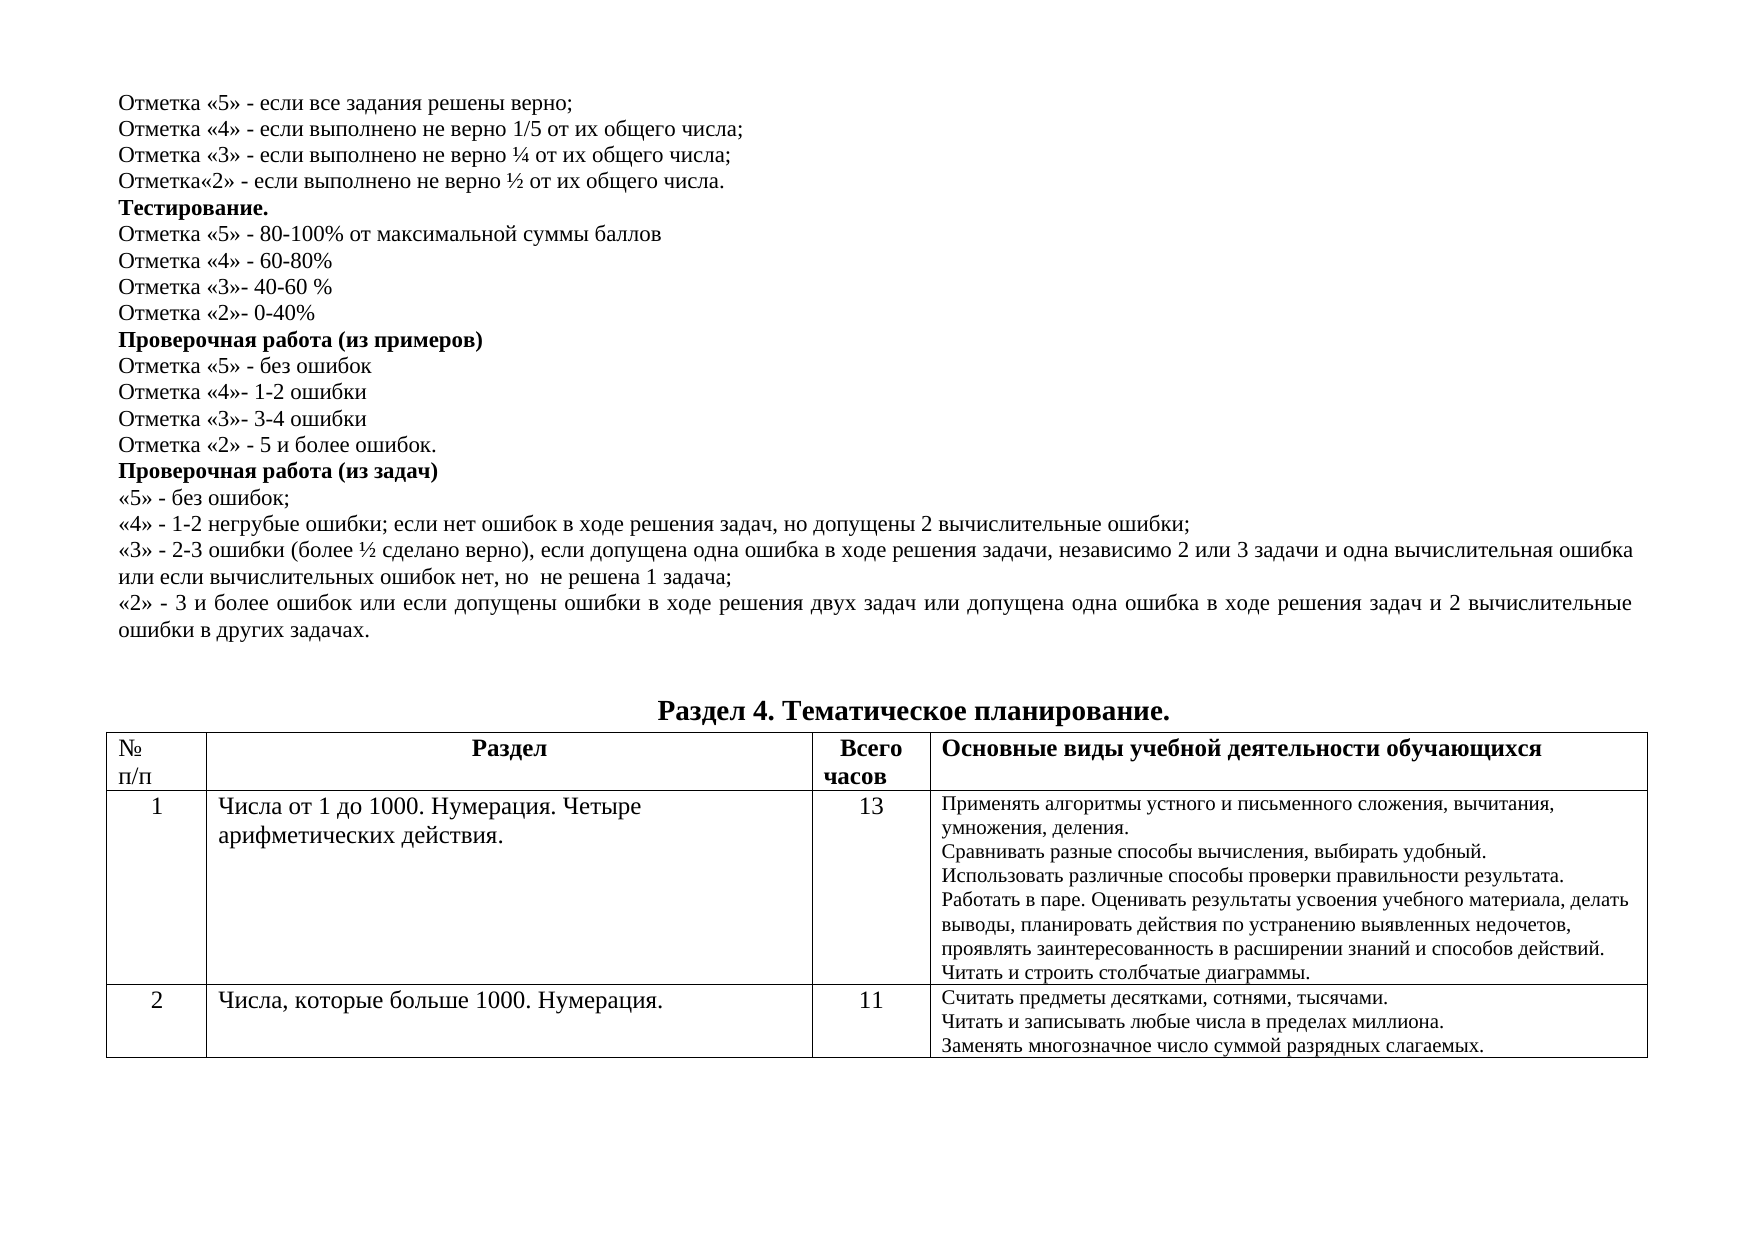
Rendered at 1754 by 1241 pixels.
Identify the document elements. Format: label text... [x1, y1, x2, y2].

text Отметка «2» - 5 и более ошибок. [118, 431, 1636, 457]
table_header № п/п [107, 733, 206, 790]
table_cell 13 [813, 791, 930, 984]
text Проверочная работа (из задач) [118, 457, 1636, 484]
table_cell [931, 985, 1647, 1057]
text Отметка «3»- 40-60 % [118, 273, 1636, 299]
table_cell Числа от 1 до 1000. Нумерация. Четыре арифметических действия. [207, 791, 812, 984]
table_cell 11 [813, 985, 930, 1057]
text Проверочная работа (из примеров) [118, 326, 1636, 352]
table_header Раздел [207, 733, 812, 790]
text Отметка «2»- 0-40% [118, 299, 1636, 326]
text Отметка «5» - без ошибок [118, 352, 1636, 378]
table_header Всего часов [813, 733, 930, 790]
text Отметка «5» - 80-100% от максимальной суммы баллов [118, 220, 1636, 247]
text Тестирование. [118, 194, 1636, 220]
text Раздел 4. Тематическое планирование. [118, 693, 1636, 727]
text Отметка «3»- 3-4 ошибки [118, 405, 1636, 431]
text Отметка «3» - если выполнено не верно ¼ от их общего числа; [118, 141, 1636, 168]
text Отметка «4»- 1-2 ошибки [118, 378, 1636, 405]
table_cell Применять алгоритмы устного и письменного сложения, вычитания, умножения, деления. Сравнивать разные способы вычисления, выбирать удобный. Использовать различные способы проверки правильности результата. Работать в паре. Оценивать результаты усвоения учебного материала, делать выводы, планировать действия по устранению выявленных недочетов, проявлять заинтересованность в расширении знаний и способов действий. Читать и строить столбчатые диаграммы. [931, 791, 1647, 984]
text «5» - без ошибок; [118, 484, 1636, 510]
text «2» - 3 и более ошибок или если допущены ошибки в ходе решения двух задач или допущена одна ошибка в ходе решения задач и 2 вычислительные ошибки в других задачах. [118, 589, 1636, 642]
table_cell 2 [107, 985, 206, 1057]
text Отметка«2» - если выполнено не верно ½ от их общего числа. [118, 168, 1636, 194]
text Отметка «4» - 60-80% [118, 247, 1636, 273]
text «3» - 2-3 ошибки (более ½ сделано верно), если допущена одна ошибка в ходе решения задачи, независимо 2 или 3 задачи и одна вычислительная ошибка или если вычислительных ошибок нет, но не решена 1 задача; [118, 537, 1636, 589]
text Отметка «5» - если все задания решены верно; [118, 88, 1636, 115]
table_cell 1 [107, 791, 206, 984]
text Отметка «4» - если выполнено не верно 1/5 от их общего числа; [118, 115, 1636, 141]
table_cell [207, 985, 812, 1057]
text «4» - 1-2 негрубые ошибки; если нет ошибок в ходе решения задач, но допущены 2 вычислительные ошибки; [118, 510, 1636, 537]
table_header Основные виды учебной деятельности обучающихся [931, 733, 1647, 790]
